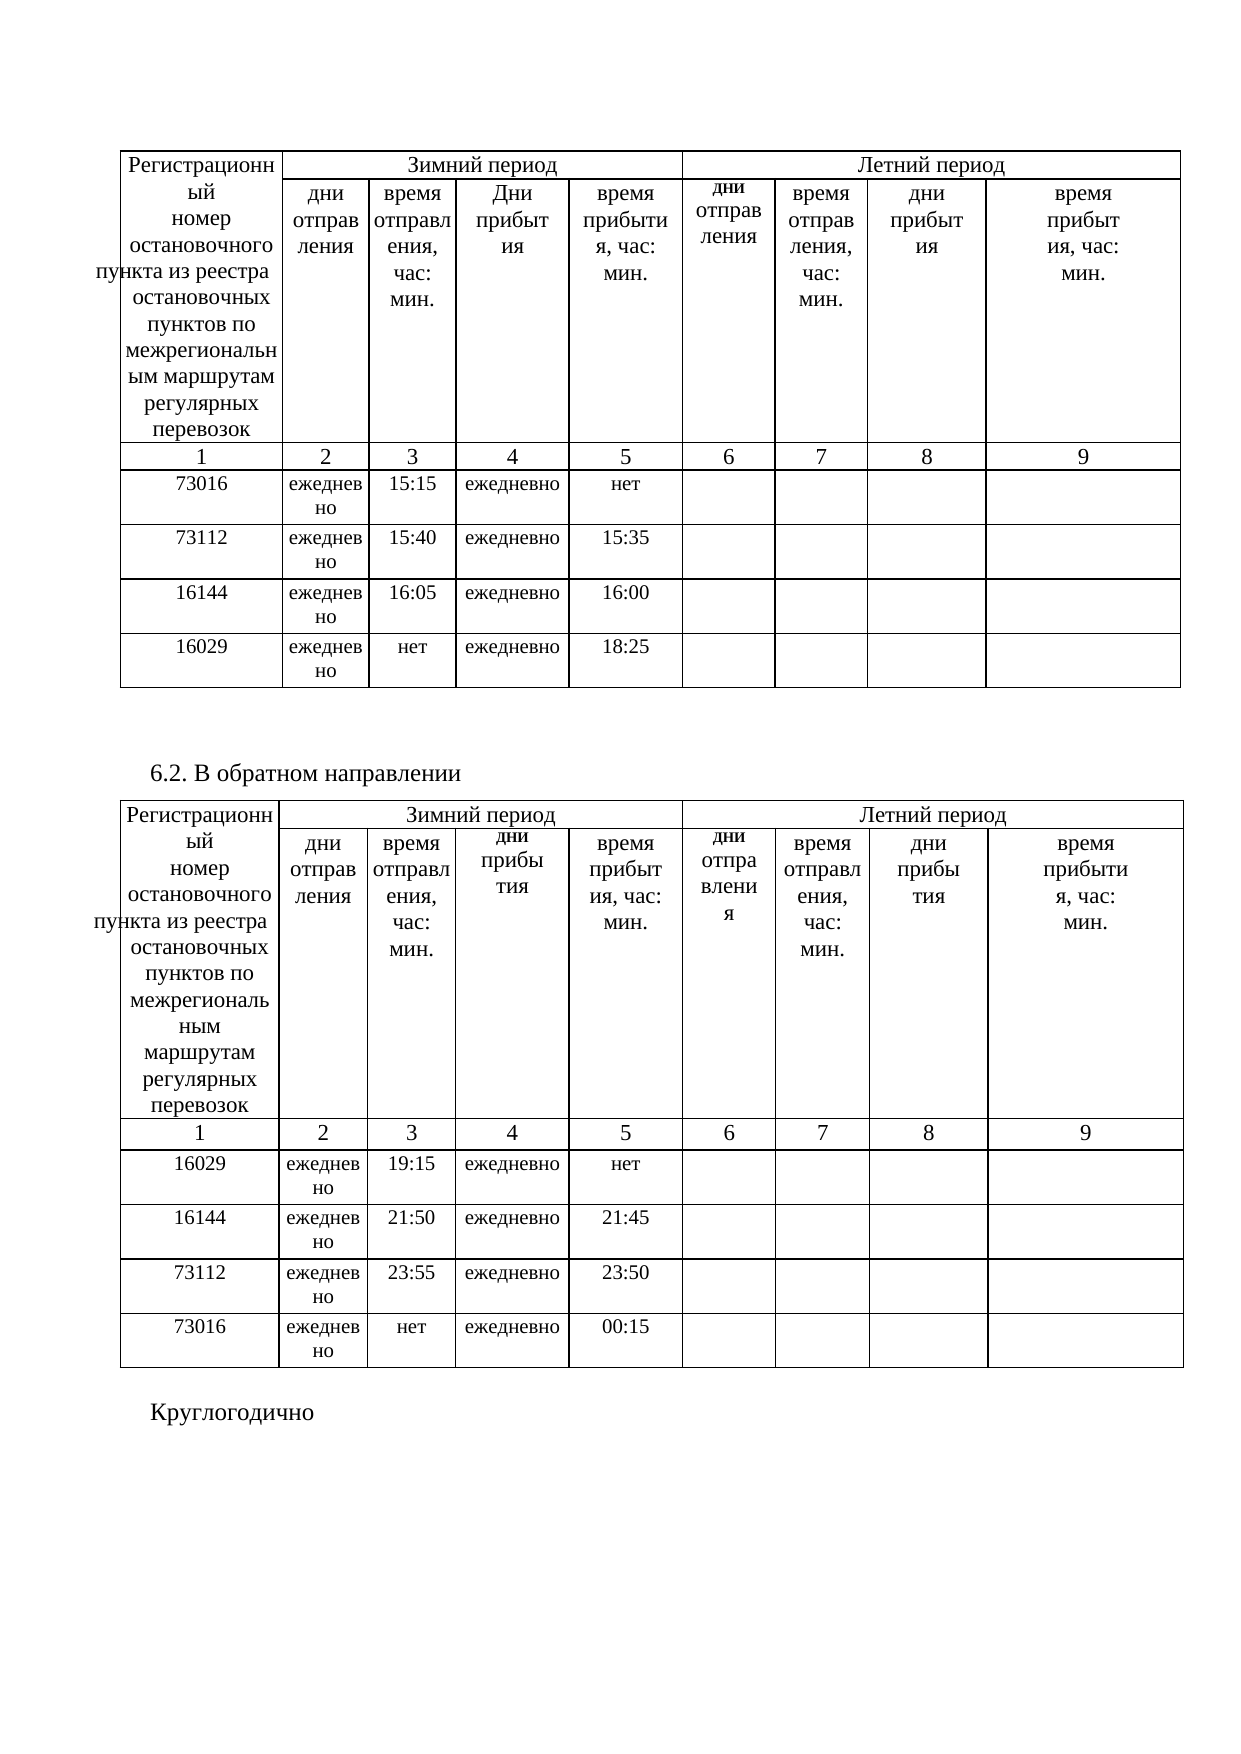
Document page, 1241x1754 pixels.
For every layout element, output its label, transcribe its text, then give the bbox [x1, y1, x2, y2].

table_cell время прибыти я, час: мин. [570, 180, 682, 441]
table_header Летний период [683, 152, 1180, 178]
table_cell 4 [456, 1119, 568, 1149]
table_cell [870, 1151, 987, 1204]
table_cell 15:40 [370, 525, 455, 578]
table_cell [870, 1205, 987, 1258]
table_cell ежедневно [283, 471, 368, 524]
table_cell 16144 [121, 1205, 278, 1258]
table_cell 6 [683, 1119, 775, 1149]
table_cell 5 [570, 443, 682, 469]
table_cell ежедневно [457, 580, 568, 632]
table_cell [683, 1260, 775, 1312]
table_cell 5 [570, 1119, 682, 1149]
table_cell время прибыти я, час: мин. [989, 829, 1183, 1117]
table_cell [776, 580, 867, 632]
table_cell 15:35 [570, 525, 682, 578]
table_cell Дни прибыт ия [457, 180, 568, 441]
table_cell [870, 1260, 987, 1312]
table_cell ежедневно [457, 471, 568, 524]
table_cell 2 [280, 1119, 367, 1149]
table_cell [989, 1260, 1183, 1312]
table_header Летний период [683, 801, 1183, 828]
table_cell время отправл ения, час: мин. [370, 180, 455, 441]
table_cell ежедневно [456, 1151, 568, 1204]
text 6.2. В обратном направлении [150, 758, 1090, 787]
table_cell [989, 1314, 1183, 1367]
table_header Регистрационный номер остановочного пункта из реестра остановочных пунктов по межрегиональным маршрутам регулярных перевозок [121, 801, 278, 1117]
table_cell 9 [989, 1119, 1183, 1149]
table_cell 18:25 [570, 634, 682, 687]
table_cell [870, 1314, 987, 1367]
table_cell [776, 525, 867, 578]
table_cell [776, 634, 867, 687]
table_cell [868, 634, 985, 687]
table_cell 73112 [121, 525, 282, 578]
table_cell 19:15 [368, 1151, 455, 1204]
table_cell [683, 1314, 775, 1367]
text Круглогодично [150, 1397, 1090, 1426]
table_cell ежедневно [456, 1205, 568, 1258]
table_cell [987, 471, 1180, 524]
table_cell нет [570, 471, 682, 524]
table_cell ежедневно [283, 525, 368, 578]
table_cell ежедневно [280, 1314, 367, 1367]
table_cell 8 [868, 443, 985, 469]
table_cell время отправл ения, час: мин. [776, 829, 869, 1117]
table_cell [683, 1151, 775, 1204]
table_cell время отправл ения, час: мин. [368, 829, 455, 1117]
table_cell 16029 [121, 634, 282, 687]
table_cell 1 [121, 443, 282, 469]
table_cell ежедневно [456, 1314, 568, 1367]
table_cell нет [368, 1314, 455, 1367]
table_cell 7 [776, 1119, 869, 1149]
table_cell ежедневно [280, 1260, 367, 1312]
table_cell 1 [121, 1119, 278, 1149]
table_cell ежедневно [283, 580, 368, 632]
table_cell ежедневно [456, 1260, 568, 1312]
table_cell дни прибыт ия [868, 180, 985, 441]
table_cell ежедневно [280, 1151, 367, 1204]
table_cell время прибыт ия, час: мин. [570, 829, 682, 1117]
table_cell [776, 1260, 869, 1312]
table_cell 15:15 [370, 471, 455, 524]
table_cell ежедневно [280, 1205, 367, 1258]
table_cell [683, 1205, 775, 1258]
table_cell [776, 471, 867, 524]
table_cell 4 [457, 443, 568, 469]
table_cell 23:50 [570, 1260, 682, 1312]
table_cell 16:00 [570, 580, 682, 632]
table_header Регистрационный номер остановочного пункта из реестра остановочных пунктов по межрегиональным маршрутам регулярных перевозок [121, 152, 282, 441]
table_cell 00:15 [570, 1314, 682, 1367]
table_cell 21:45 [570, 1205, 682, 1258]
table_cell 7 [776, 443, 867, 469]
table_cell [776, 1314, 869, 1367]
table_cell ДНИ прибы тия [456, 829, 568, 1117]
table_cell [987, 634, 1180, 687]
table_cell [683, 471, 774, 524]
table_cell 16029 [121, 1151, 278, 1204]
table_cell ежедневно [283, 634, 368, 687]
table_cell [987, 525, 1180, 578]
table_cell 6 [683, 443, 774, 469]
table_cell дни прибы тия [870, 829, 987, 1117]
table_cell 8 [870, 1119, 987, 1149]
table_cell 21:50 [368, 1205, 455, 1258]
table_cell время прибыт ия, час: мин. [987, 180, 1180, 441]
table_cell 3 [370, 443, 455, 469]
table_cell 73016 [121, 471, 282, 524]
table_cell [868, 471, 985, 524]
table_cell ДНИ отправ ления [683, 180, 774, 441]
table_cell ДНИ отпра влени я [683, 829, 775, 1117]
table_cell [683, 634, 774, 687]
table_cell 16:05 [370, 580, 455, 632]
table_cell 3 [368, 1119, 455, 1149]
table_cell нет [370, 634, 455, 687]
table_cell 9 [987, 443, 1180, 469]
table_cell 23:55 [368, 1260, 455, 1312]
table_cell [989, 1205, 1183, 1258]
table_cell 2 [283, 443, 368, 469]
table_cell время отправ ления, час: мин. [776, 180, 867, 441]
table_cell [868, 580, 985, 632]
table_cell дни отправ ления [280, 829, 367, 1117]
table_cell 73112 [121, 1260, 278, 1312]
table_cell [776, 1205, 869, 1258]
table_cell 16144 [121, 580, 282, 632]
table_cell нет [570, 1151, 682, 1204]
table_cell ежедневно [457, 634, 568, 687]
table_header Зимний период [280, 801, 682, 828]
table_cell дни отправ ления [283, 180, 368, 441]
table_cell [776, 1151, 869, 1204]
table_cell [868, 525, 985, 578]
table_cell [987, 580, 1180, 632]
table_cell [683, 525, 774, 578]
table_cell [683, 580, 774, 632]
table_cell [989, 1151, 1183, 1204]
table_cell 73016 [121, 1314, 278, 1367]
table_cell ежедневно [457, 525, 568, 578]
table_header Зимний период [283, 152, 682, 178]
